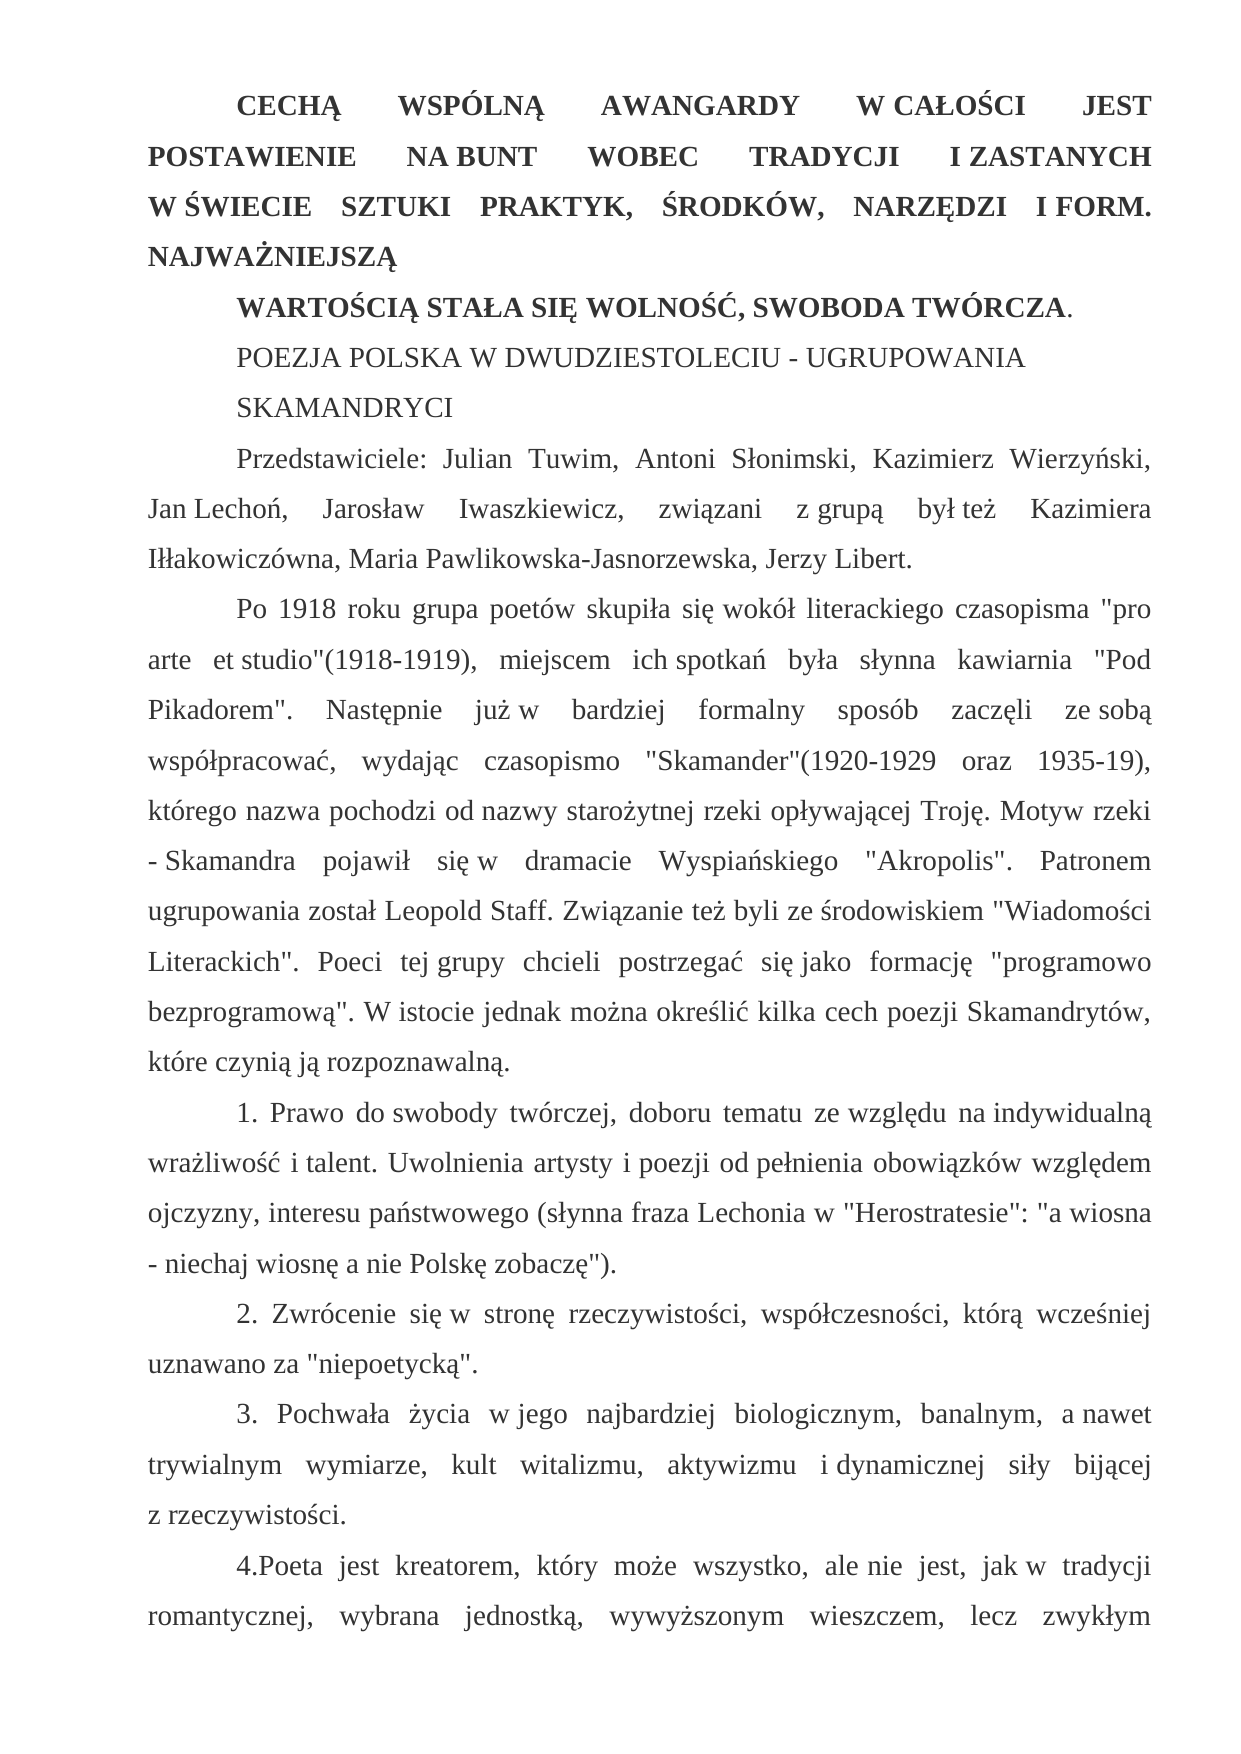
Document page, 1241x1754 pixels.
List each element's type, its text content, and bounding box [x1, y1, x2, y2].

text 2. Zwrócenie się w stronę rzeczywistości, współczesności, którą wcześniej uznawano za "niepoetycką". [148, 1296, 1152, 1380]
text CECHĄ WSPÓLNĄ AWANGARDY W CAŁOŚCI JEST POSTAWIENIE NA BUNT WOBEC TRADYCJI I ZASTANYCH W ŚWIECIE SZTUKI PRAKTYK, ŚRODKÓW, NARZĘDZI I FORM. NAJWAŻNIEJSZĄ [148, 88, 1152, 273]
text SKAMANDRYCI [148, 390, 1152, 424]
text 3. Pochwała życia w jego najbardziej biologicznym, banalnym, a nawet trywialnym wymiarze, kult witalizmu, aktywizmu i dynamicznej siły bijącej z rzeczywistości. [148, 1397, 1152, 1531]
text WARTOŚCIĄ STAŁA SIĘ WOLNOŚĆ, SWOBODA TWÓRCZA. [148, 290, 1152, 323]
text Przedstawiciele: Julian Tuwim, Antoni Słonimski, Kazimierz Wierzyński, Jan Lechoń, Jarosław Iwaszkiewicz, związani z grupą był też Kazimiera Iłłakowiczówna, Maria Pawlikowska-Jasnorzewska, Jerzy Libert. [148, 441, 1152, 575]
text Po 1918 roku grupa poetów skupiła się wokół literackiego czasopisma "pro arte et studio"(1918-1919), miejscem ich spotkań była słynna kawiarnia "Pod Pikadorem". Następnie już w bardziej formalny sposób zaczęli ze sobą współpracować, wydając czasopismo "Skamander"(1920-1929 oraz 1935-19), którego nazwa pochodzi od nazwy starożytnej rzeki opływającej Troję. Motyw rzeki - Skamandra pojawił się w dramacie Wyspiańskiego "Akropolis". Patronem ugrupowania został Leopold Staff. Związanie też byli ze środowiskiem "Wiadomości Literackich". Poeci tej grupy chcieli postrzegać się jako formację "programowo bezprogramową". W istocie jednak można określić kilka cech poezji Skamandrytów, które czynią ją rozpoznawalną. [148, 592, 1152, 1078]
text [148, 1548, 1152, 1631]
text 1. Prawo do swobody twórczej, doboru tematu ze względu na indywidualną wrażliwość i talent. Uwolnienia artysty i poezji od pełnienia obowiązków względem ojczyzny, interesu państwowego (słynna fraza Lechonia w "Herostratesie": "a wiosna - niechaj wiosnę a nie Polskę zobaczę"). [148, 1095, 1152, 1279]
text POEZJA POLSKA W DWUDZIESTOLECIU - UGRUPOWANIA [148, 340, 1152, 374]
